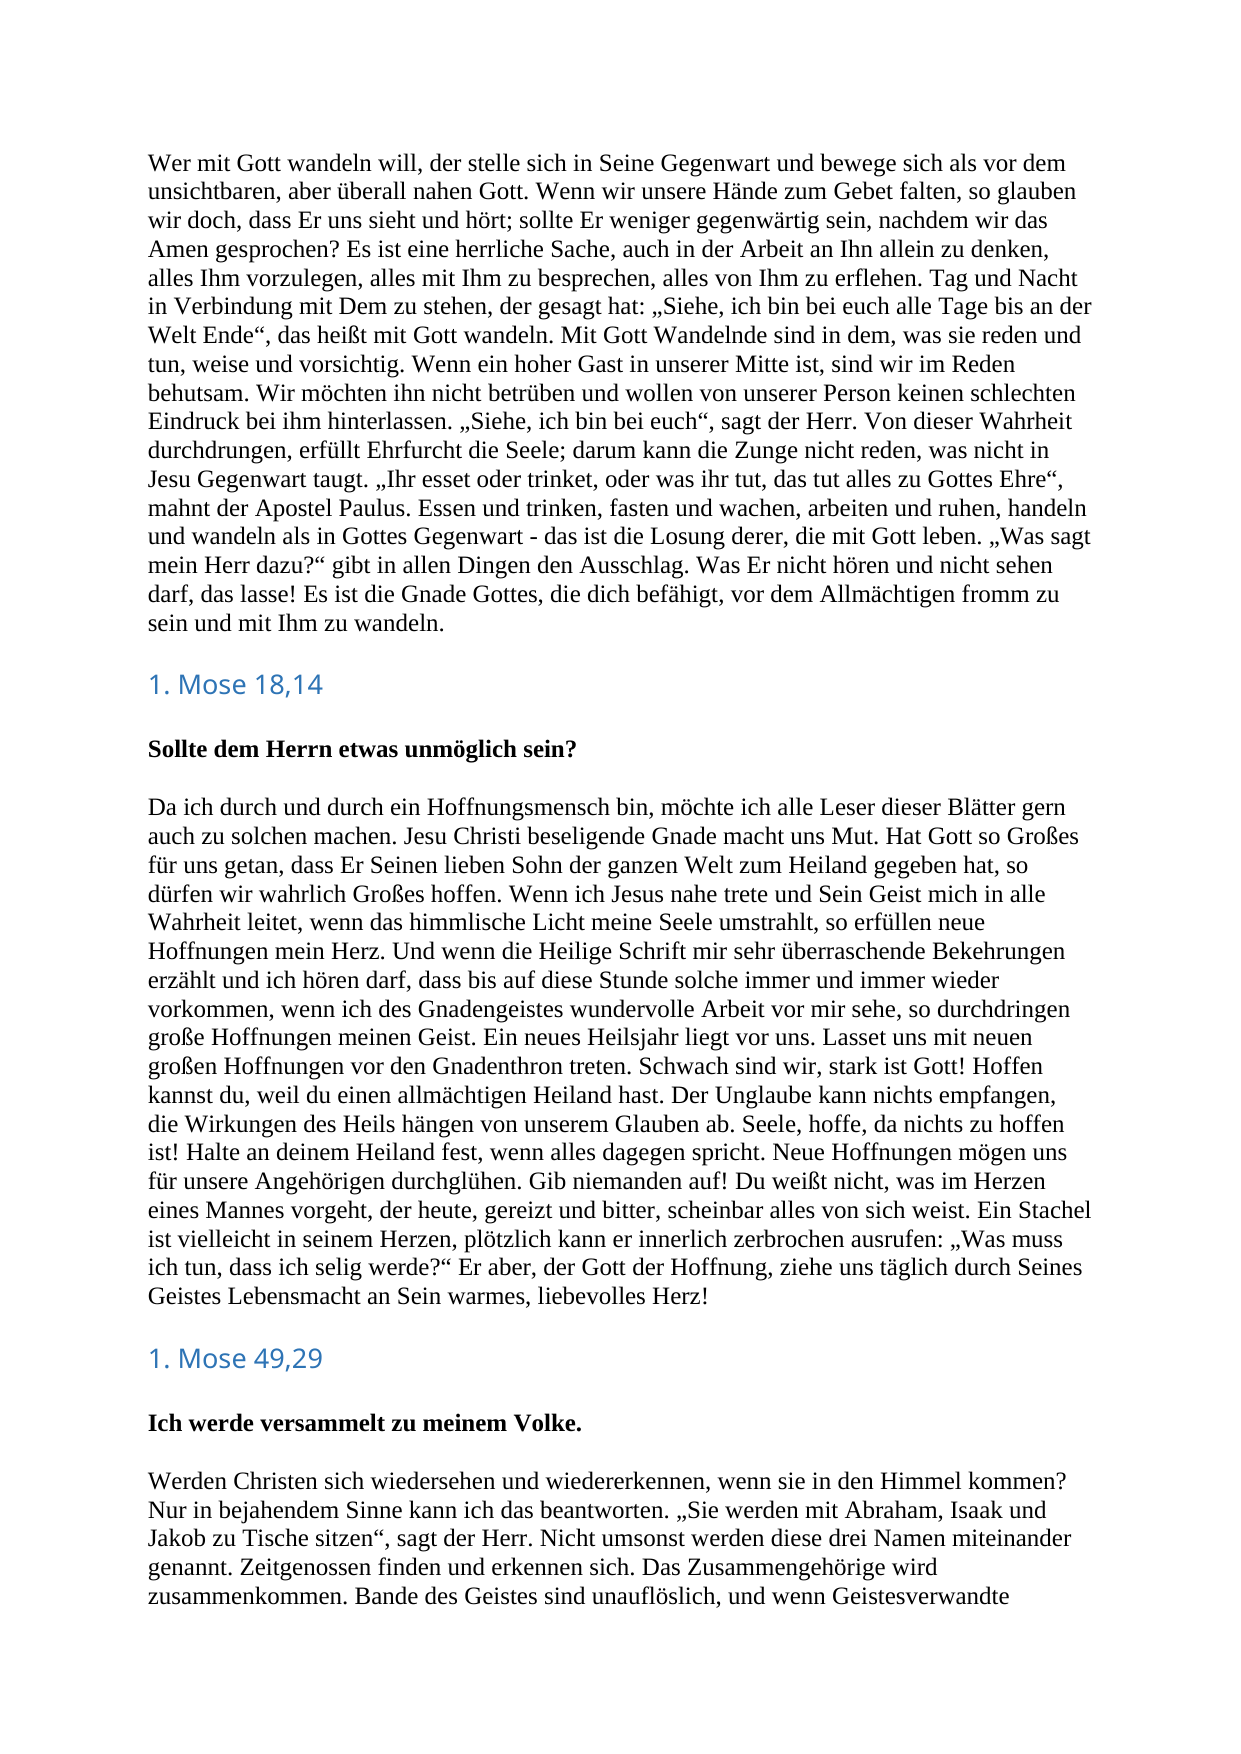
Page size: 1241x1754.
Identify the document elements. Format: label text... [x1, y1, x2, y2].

text Ich werde versammelt zu meinem Volke. [148, 1408, 1093, 1437]
text Sollte dem Herrn etwas unmöglich sein? [148, 734, 1093, 763]
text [148, 1466, 1093, 1610]
text Da ich durch und durch ein Hoffnungsmensch bin, möchte ich alle Leser dieser Blätter gern auch zu solchen machen. Jesu Christi beseligende Gnade macht uns Mut. Hat Gott so Großes für uns getan, dass Er Seinen lieben Sohn der ganzen Welt zum Heiland gegeben hat, so dürfen wir wahrlich Großes hoffen. Wenn ich Jesus nahe trete und Sein Geist mich in alle Wahrheit leitet, wenn das himmlische Licht meine Seele umstrahlt, so erfüllen neue Hoffnungen mein Herz. Und wenn die Heilige Schrift mir sehr überraschende Bekehrungen erzählt und ich hören darf, dass bis auf diese Stunde solche immer und immer wieder vorkommen, wenn ich des Gnadengeistes wundervolle Arbeit vor mir sehe, so durchdringen große Hoffnungen meinen Geist. Ein neues Heilsjahr liegt vor uns. Lasset uns mit neuen großen Hoffnungen vor den Gnadenthron treten. Schwach sind wir, stark ist Gott! Hoffen kannst du, weil du einen allmächtigen Heiland hast. Der Unglaube kann nichts empfangen, die Wirkungen des Heils hängen von unserem Glauben ab. Seele, hoffe, da nichts zu hoffen ist! Halte an deinem Heiland fest, wenn alles dagegen spricht. Neue Hoffnungen mögen uns für unsere Angehörigen durchglühen. Gib niemanden auf! Du weißt nicht, was im Herzen eines Mannes vorgeht, der heute, gereizt und bitter, scheinbar alles von sich weist. Ein Stachel ist vielleicht in seinem Herzen, plötzlich kann er innerlich zerbrochen ausrufen: „Was muss ich tun, dass ich selig werde?“ Er aber, der Gott der Hoffnung, ziehe uns täglich durch Seines Geistes Lebensmacht an Sein warmes, liebevolles Herz! [148, 792, 1093, 1310]
text Wer mit Gott wandeln will, der stelle sich in Seine Gegenwart und bewege sich als vor dem unsichtbaren, aber überall nahen Gott. Wenn wir unsere Hände zum Gebet falten, so glauben wir doch, dass Er uns sieht und hört; sollte Er weniger gegenwärtig sein, nachdem wir das Amen gesprochen? Es ist eine herrliche Sache, auch in der Arbeit an Ihn allein zu denken, alles Ihm vorzulegen, alles mit Ihm zu besprechen, alles von Ihm zu erflehen. Tag und Nacht in Verbindung mit Dem zu stehen, der gesagt hat: „Siehe, ich bin bei euch alle Tage bis an der Welt Ende“, das heißt mit Gott wandeln. Mit Gott Wandelnde sind in dem, was sie reden und tun, weise und vorsichtig. Wenn ein hoher Gast in unserer Mitte ist, sind wir im Reden behutsam. Wir möchten ihn nicht betrüben und wollen von unserer Person keinen schlechten Eindruck bei ihm hinterlassen. „Siehe, ich bin bei euch“, sagt der Herr. Von dieser Wahrheit durchdrungen, erfüllt Ehrfurcht die Seele; darum kann die Zunge nicht reden, was nicht in Jesu Gegenwart taugt. „Ihr esset oder trinket, oder was ihr tut, das tut alles zu Gottes Ehre“, mahnt der Apostel Paulus. Essen und trinken, fasten und wachen, arbeiten und ruhen, handeln und wandeln als in Gottes Gegenwart - das ist die Losung derer, die mit Gott leben. „Was sagt mein Herr dazu?“ gibt in allen Dingen den Ausschlag. Was Er nicht hören und nicht sehen darf, das lasse! Es ist die Gnade Gottes, die dich befähigt, vor dem Allmächtigen fromm zu sein und mit Ihm zu wandeln. [148, 148, 1093, 636]
subtitle 1. Mose 49,29 [148, 1339, 1093, 1376]
subtitle 1. Mose 18,14 [148, 666, 1093, 702]
